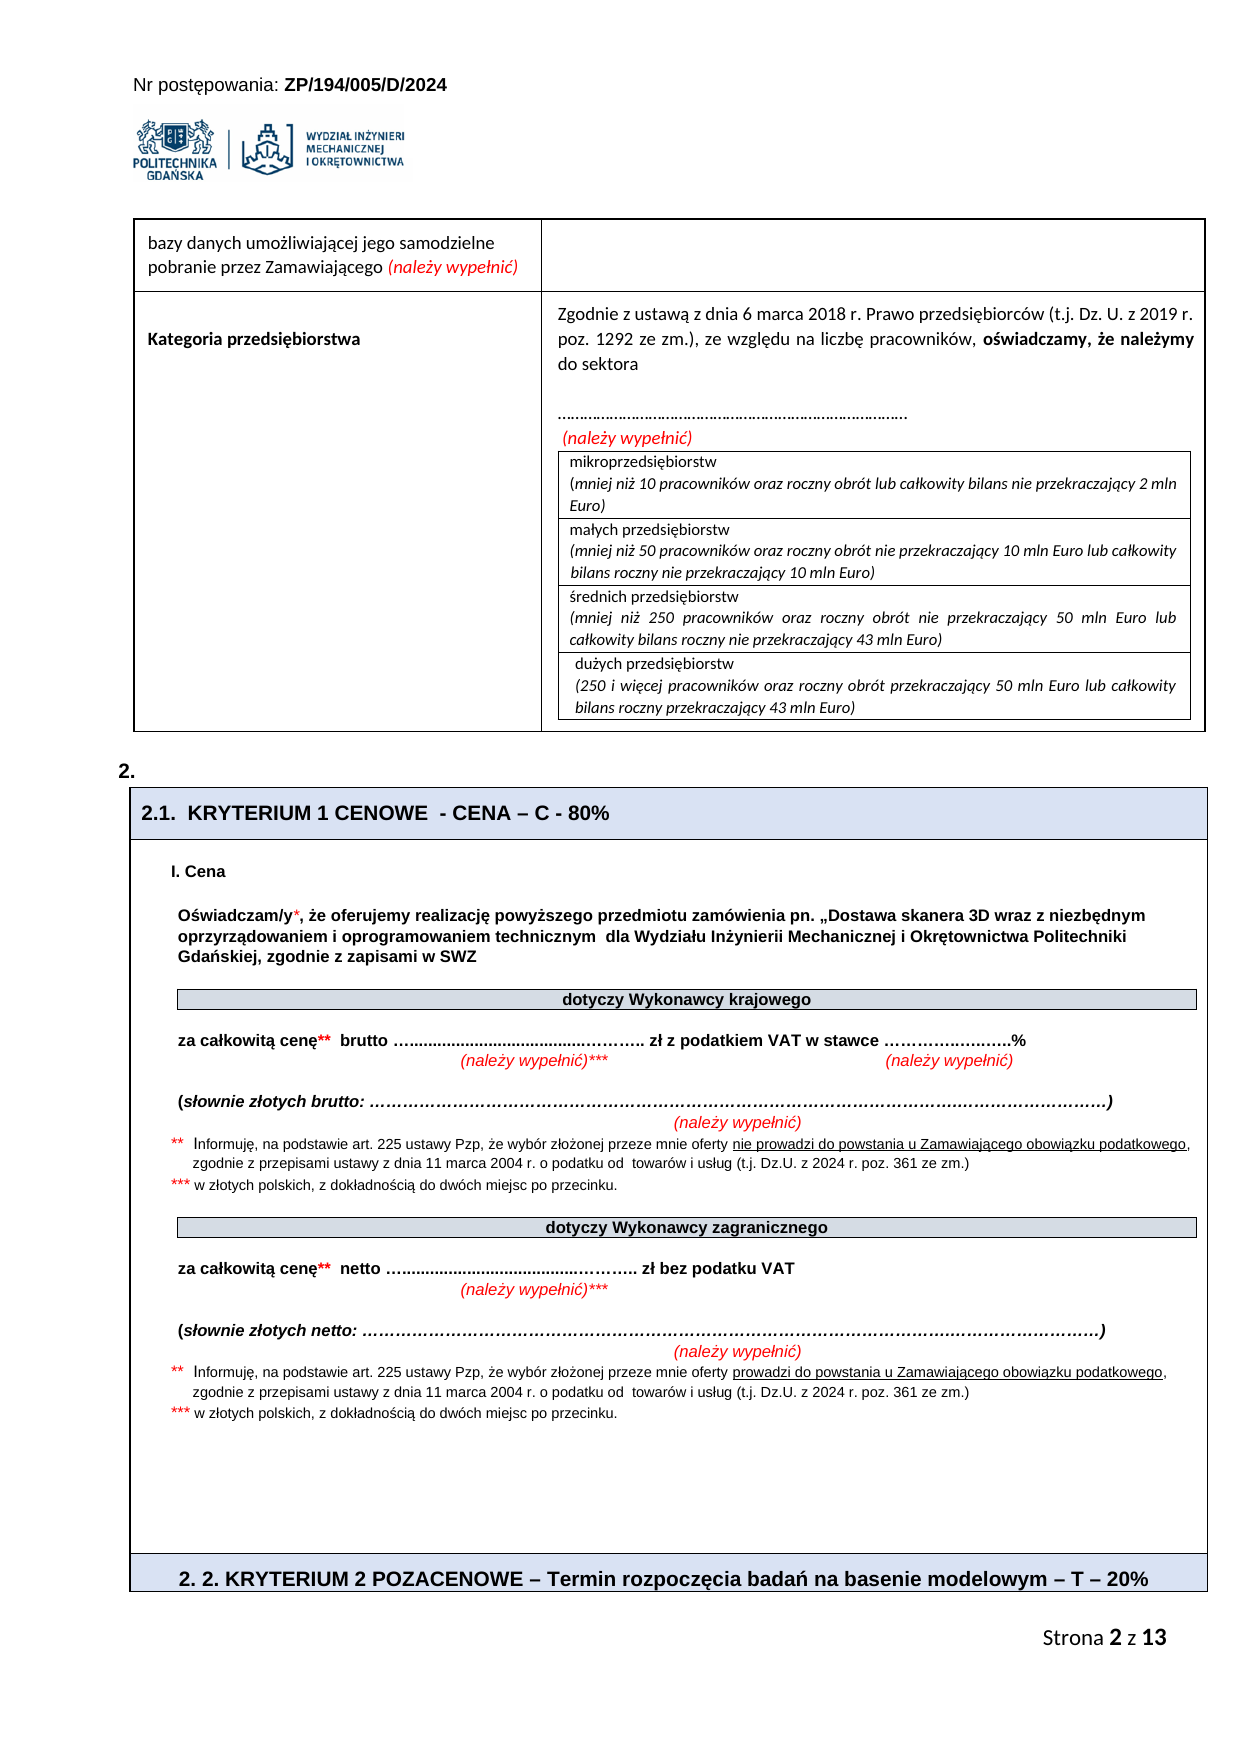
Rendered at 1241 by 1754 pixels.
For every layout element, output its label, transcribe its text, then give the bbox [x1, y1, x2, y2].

table_cell Zgodnie z ustawą z dnia 6 marca 2018 r. Prawo przedsiębiorców (t.j. Dz. U. z 2019 r. poz. 1292 ze zm.), ze względu na liczbę pracowników, oświadczamy, że należymy do sektora ……………………………………………………………………… (należy wypełnić) [542, 292, 1204, 731]
table_cell adres internetowy ogólnodostępnej i bezpłatnej bazy danych umożliwiającej jego samodzielne pobranie przez Zamawiającego (należy wypełnić) [135, 220, 541, 291]
table_header 2.1. KRYTERIUM 1 CENOWE - CENA – C - 80% [131, 788, 1207, 839]
table_cell [542, 220, 1204, 291]
table_cell Kategoria przedsiębiorstwa [135, 292, 541, 731]
text 2. [118, 759, 1166, 783]
table_cell 2. 2. KRYTERIUM 2 POZACENOWE – Termin rozpoczęcia badań na basenie modelowym – T – 20% [131, 1554, 1207, 1591]
picture [132, 95, 414, 191]
table_cell I. Cena Oświadczam/y*, że oferujemy realizację powyższego przedmiotu zamówienia pn. „Dostawa skanera 3D wraz z niezbędnym oprzyrządowaniem i oprogramowaniem technicznym dla Wydziału Inżynierii Mechanicznej i Okrętownictwa Politechniki Gdańskiej, zgodnie z zapisami w SWZ za całkowitą cenę** brutto …......................................……….. zł z podatkiem VAT w stawce …………..…..…..% (należy wypełnić)*** (należy wypełnić) (słownie złotych brutto: …………………………………………………………………………………………….………………………) (należy wypełnić) ** Informuję, na podstawie art. 225 ustawy Pzp, że wybór złożonej przeze mnie oferty nie prowadzi do powstania u Zamawiającego obowiązku podatkowego, zgodnie z przepisami ustawy z dnia 11 marca 2004 r. o podatku od towarów i usług (t.j. Dz.U. z 2024 r. poz. 361 ze zm.) *** w złotych polskich, z dokładnością do dwóch miejsc po przecinku. za całkowitą cenę** netto …......................................……….. zł bez podatku VAT (należy wypełnić)*** (słownie złotych netto: …………………………………………………………………………………………….………………………) (należy wypełnić) ** Informuję, na podstawie art. 225 ustawy Pzp, że wybór złożonej przeze mnie oferty prowadzi do powstania u Zamawiającego obowiązku podatkowego, zgodnie z przepisami ustawy z dnia 11 marca 2004 r. o podatku od towarów i usług (t.j. Dz.U. z 2024 r. poz. 361 ze zm.) *** w złotych polskich, z dokładnością do dwóch miejsc po przecinku. [131, 840, 1207, 1553]
